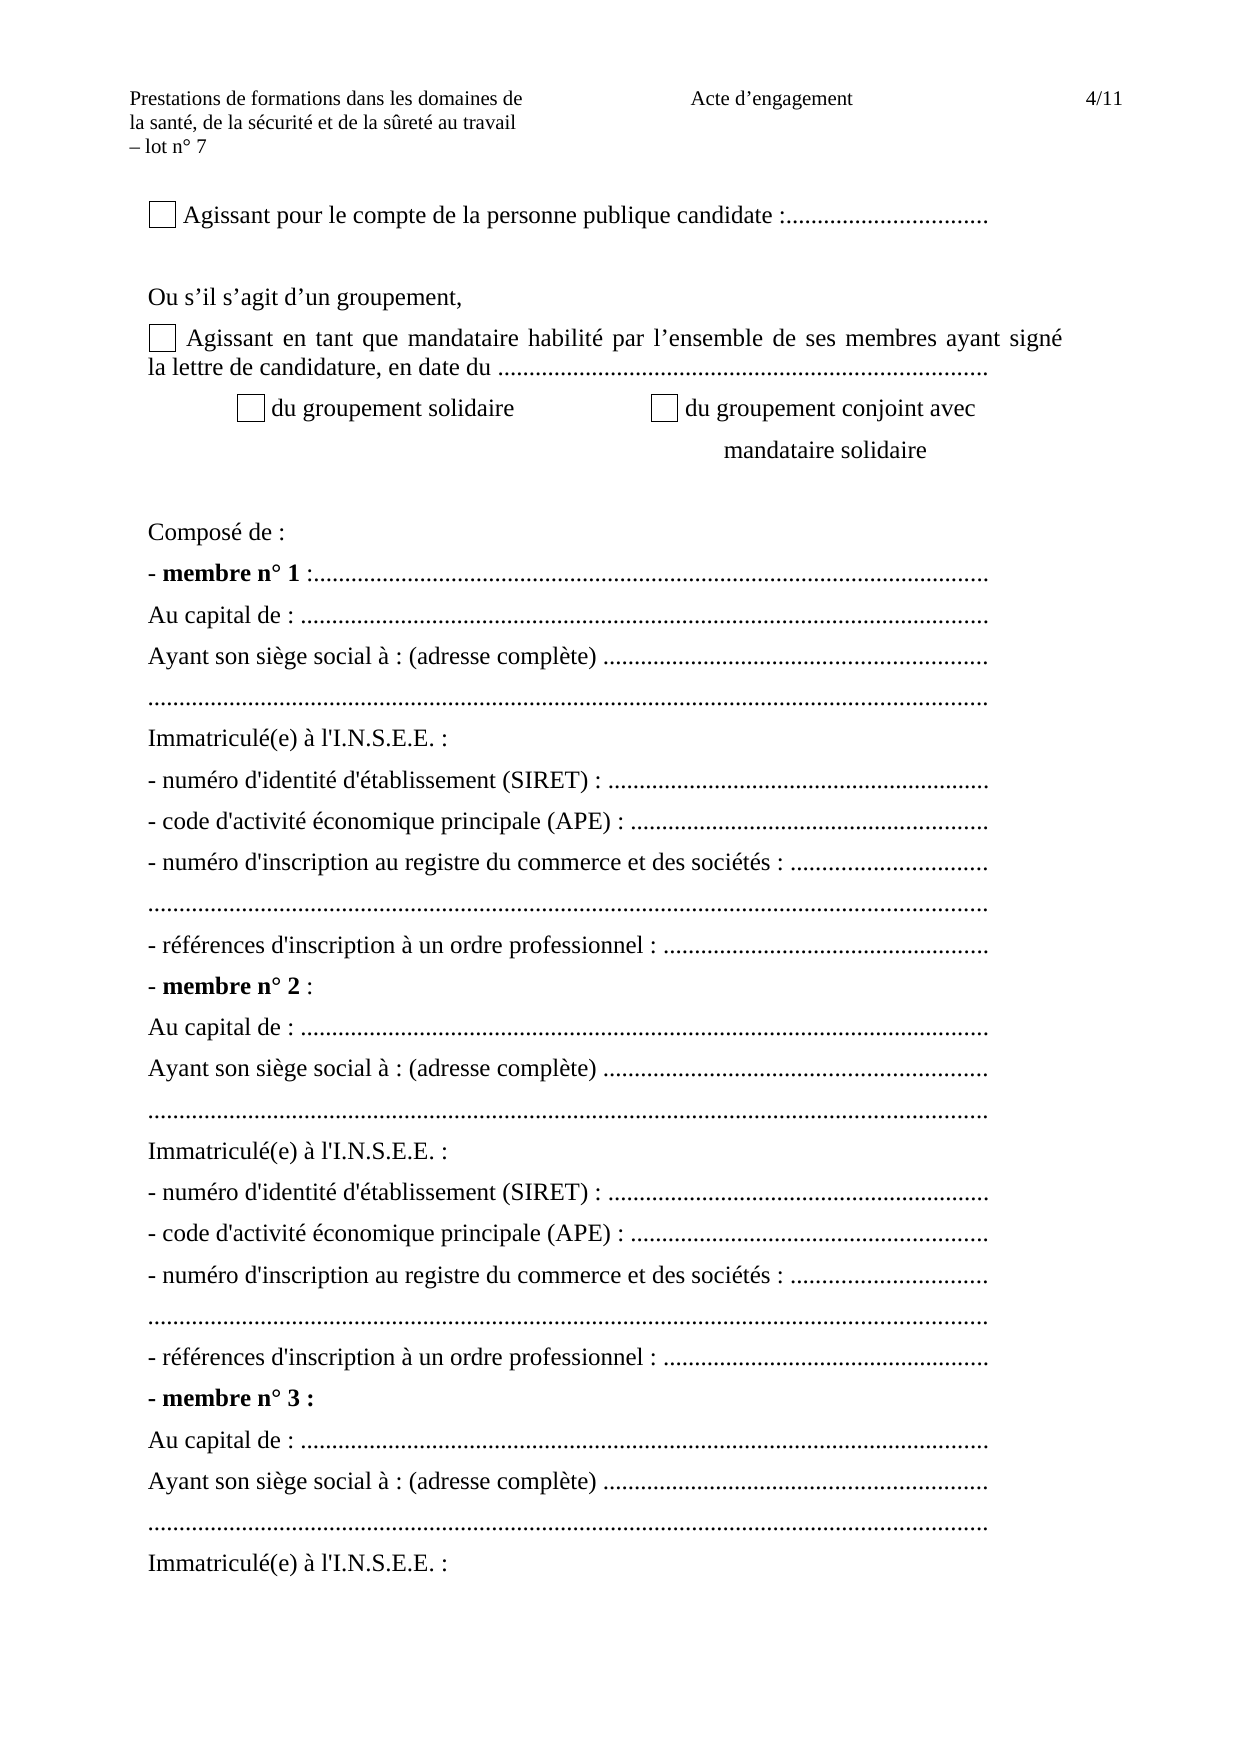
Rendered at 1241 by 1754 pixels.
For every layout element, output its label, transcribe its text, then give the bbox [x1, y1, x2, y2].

text Ayant son siège social à : (adresse complète) [148, 641, 1063, 670]
text du groupement solidaire du groupement conjoint avec [148, 393, 1063, 422]
text Ayant son siège social à : (adresse complète) [148, 1466, 1063, 1495]
text - membre n° 1 : [148, 558, 1063, 587]
text - références d'inscription à un ordre professionnel : [148, 1342, 1063, 1371]
text - références d'inscription à un ordre professionnel : [148, 930, 1063, 958]
text - numéro d'inscription au registre du commerce et des sociétés : [148, 847, 1063, 876]
text mandataire solidaire [148, 435, 1063, 463]
text Ou s’il s’agit d’un groupement, [148, 282, 1063, 311]
text Ayant son siège social à : (adresse complète) [148, 1053, 1063, 1082]
text Agissant pour le compte de la personne publique candidate : [148, 200, 1063, 228]
text - membre n° 2 : [148, 971, 1063, 1000]
text - numéro d'inscription au registre du commerce et des sociétés : [148, 1260, 1063, 1288]
text - numéro d'identité d'établissement (SIRET) : [148, 1177, 1063, 1206]
text Immatriculé(e) à l'I.N.S.E.E. : [148, 723, 1063, 752]
text Composé de : [148, 517, 1063, 546]
text Immatriculé(e) à l'I.N.S.E.E. : [148, 1136, 1063, 1165]
text Agissant en tant que mandataire habilité par l’ensemble de ses membres ayant signé la lettre de candidature, en date du [148, 323, 1063, 381]
text - code d'activité économique principale (APE) : [148, 1218, 1063, 1247]
text Au capital de : [148, 600, 1063, 628]
text Au capital de : [148, 1012, 1063, 1041]
text - numéro d'identité d'établissement (SIRET) : [148, 765, 1063, 793]
text - membre n° 3 : [148, 1383, 1063, 1412]
text Immatriculé(e) à l'I.N.S.E.E. : [148, 1548, 1063, 1577]
text - code d'activité économique principale (APE) : [148, 806, 1063, 835]
text Au capital de : [148, 1425, 1063, 1453]
